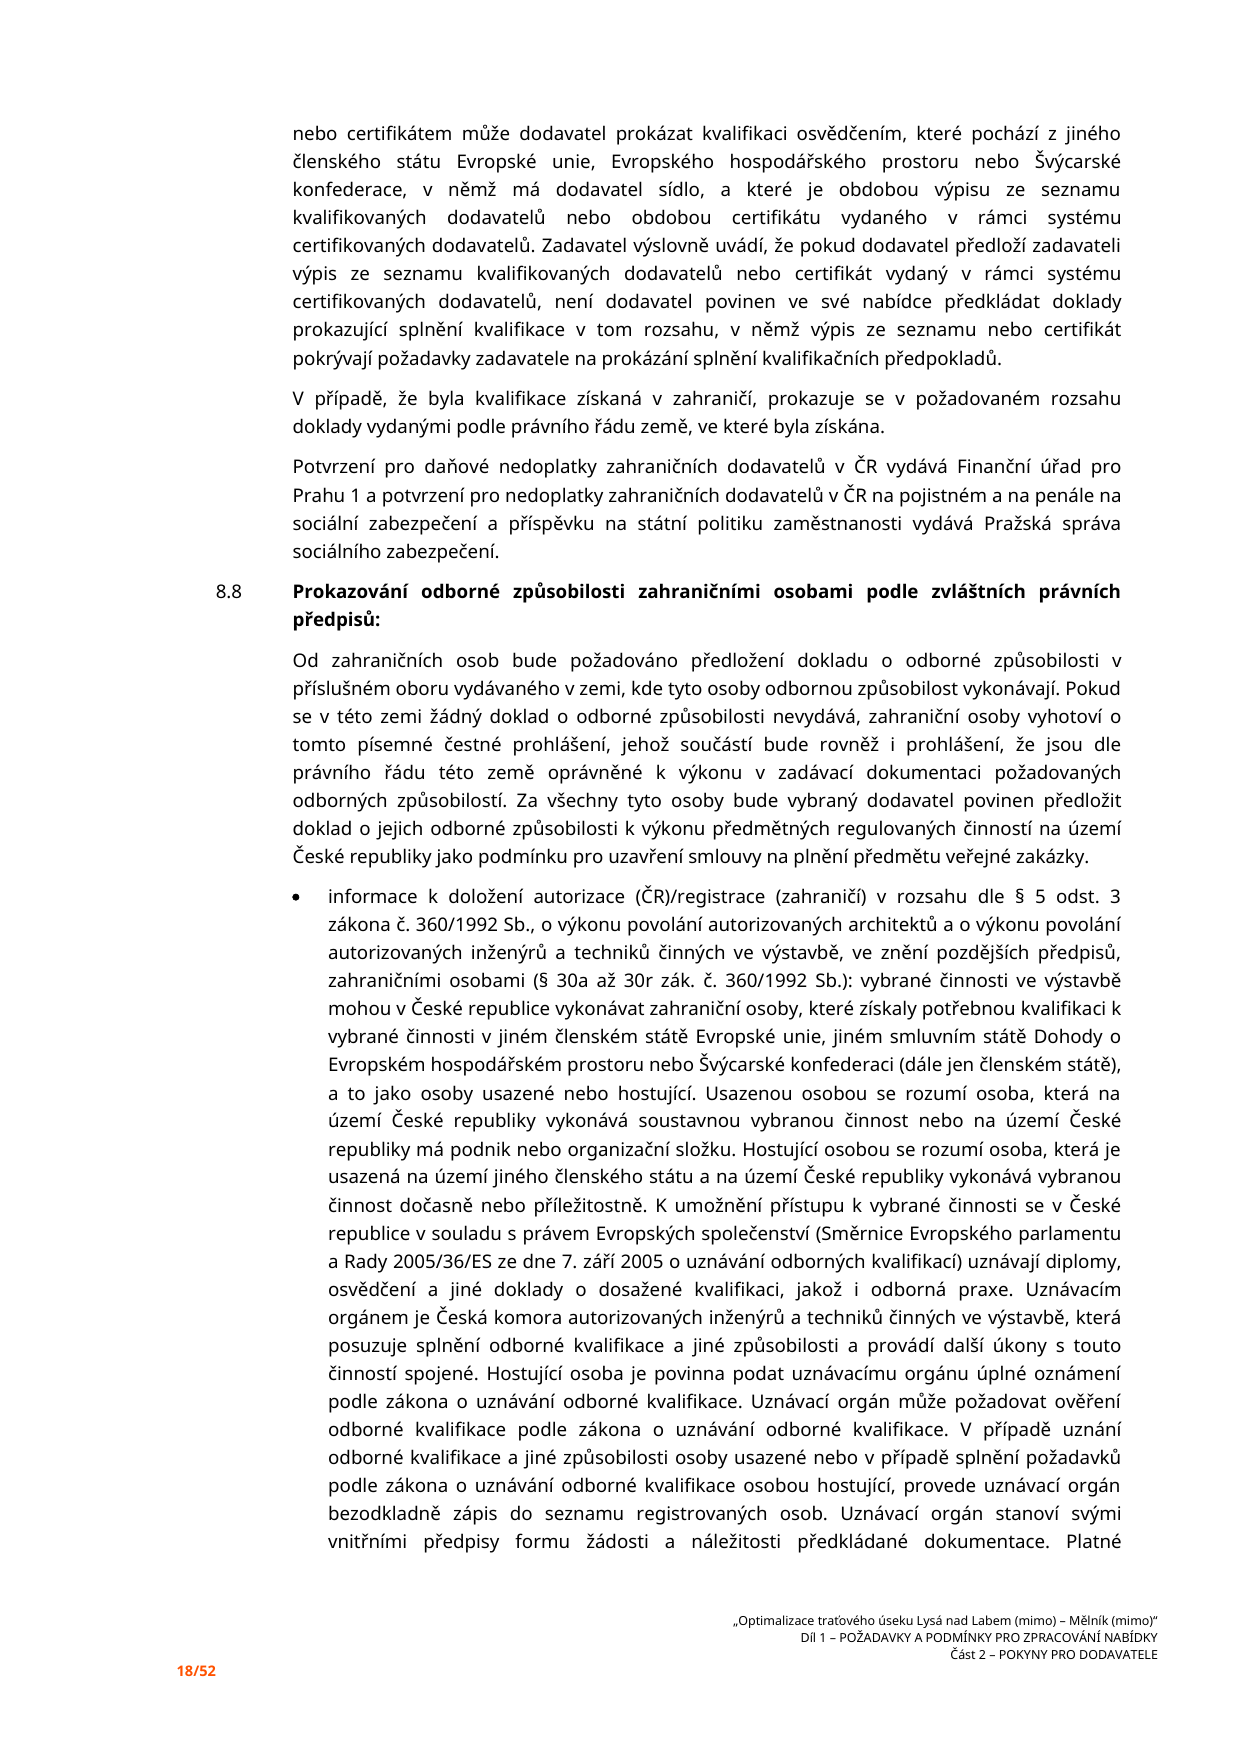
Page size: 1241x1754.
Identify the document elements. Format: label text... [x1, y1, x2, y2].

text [292, 884, 1122, 1554]
text V případě, že byla kvalifikace získaná v zahraničí, prokazuje se v požadovaném rozsahu doklady vydanými podle právního řádu země, ve které byla získána. [292, 385, 1122, 439]
text Od zahraničních osob bude požadováno předložení dokladu o odborné způsobilosti v příslušném oboru vydávaného v zemi, kde tyto osoby odbornou způsobilost vykonávají. Pokud se v této zemi žádný doklad o odborné způsobilosti nevydává, zahraniční osoby vyhotoví o tomto písemné čestné prohlášení, jehož součástí bude rovněž i prohlášení, že jsou dle právního řádu této země oprávněné k výkonu v zadávací dokumentaci požadovaných odborných způsobilostí. Za všechny tyto osoby bude vybraný dodavatel povinen předložit doklad o jejich odborné způsobilosti k výkonu předmětných regulovaných činností na území České republiky jako podmínku pro uzavření smlouvy na plnění předmětu veřejné zakázky. [292, 647, 1122, 869]
text Potvrzení pro daňové nedoplatky zahraničních dodavatelů v ČR vydává Finanční úřad pro Prahu 1 a potvrzení pro nedoplatky zahraničních dodavatelů v ČR na pojistném a na penále na sociální zabezpečení a příspěvku na státní politiku zaměstnanosti vydává Pražská správa sociálního zabezpečení. [292, 454, 1122, 563]
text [292, 121, 1122, 370]
text Prokazování odborné způsobilosti zahraničními osobami podle zvláštních právních předpisů: [216, 578, 1122, 632]
